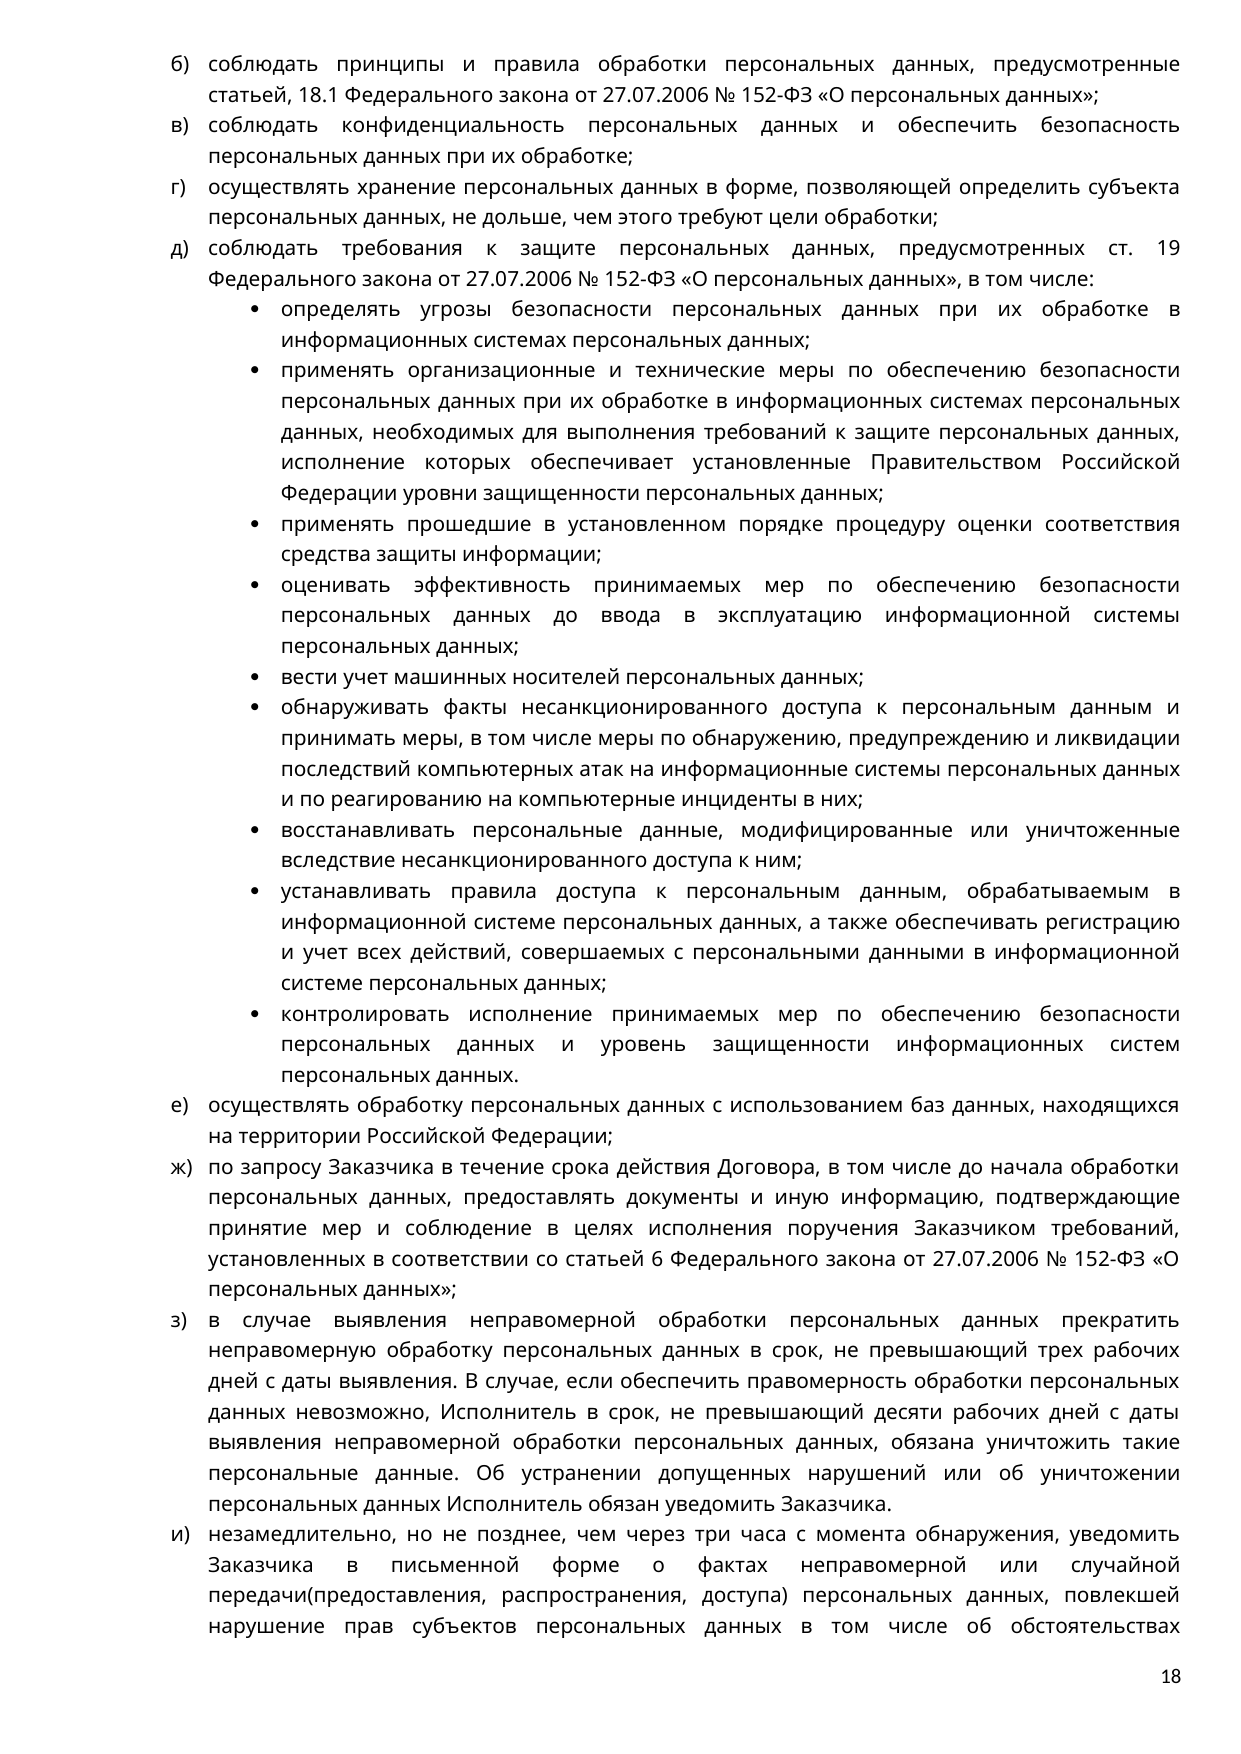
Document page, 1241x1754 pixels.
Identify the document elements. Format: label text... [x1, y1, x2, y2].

list определять угрозы безопасности персональных данных при их обработке в информационных системах персональных данных; [251, 294, 1181, 353]
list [170, 1519, 1181, 1640]
list соблюдать требования к защите персональных данных, предусмотренных ст. 19 Федерального закона от 27.07.2006 № 152-ФЗ «О персональных данных», в том числе: [170, 233, 1181, 292]
list соблюдать принципы и правила обработки персональных данных, предусмотренные статьей, 18.1 Федерального закона от 27.07.2006 № 152-ФЗ «О персональных данных»; [170, 49, 1181, 108]
list вести учет машинных носителей персональных данных; [251, 662, 1181, 690]
list устанавливать правила доступа к персональным данным, обрабатываемым в информационной системе персональных данных, а также обеспечивать регистрацию и учет всех действий, совершаемых с персональными данными в информационной системе персональных данных; [251, 876, 1181, 997]
list применять прошедшие в установленном порядке процедуру оценки соответствия средства защиты информации; [251, 509, 1181, 568]
list осуществлять обработку персональных данных с использованием баз данных, находящихся на территории Российской Федерации; [170, 1091, 1181, 1150]
list оценивать эффективность принимаемых мер по обеспечению безопасности персональных данных до ввода в эксплуатацию информационной системы персональных данных; [251, 570, 1181, 660]
list в случае выявления неправомерной обработки персональных данных прекратить неправомерную обработку персональных данных в срок, не превышающий трех рабочих дней с даты выявления. В случае, если обеспечить правомерность обработки персональных данных невозможно, Исполнитель в срок, не превышающий десяти рабочих дней с даты выявления неправомерной обработки персональных данных, обязана уничтожить такие персональные данные. Об устранении допущенных нарушений или об уничтожении персональных данных Исполнитель обязан уведомить Заказчика. [170, 1305, 1181, 1517]
list контролировать исполнение принимаемых мер по обеспечению безопасности персональных данных и уровень защищенности информационных систем персональных данных. [251, 999, 1181, 1088]
list осуществлять хранение персональных данных в форме, позволяющей определить субъекта персональных данных, не дольше, чем этого требуют цели обработки; [170, 172, 1181, 231]
list соблюдать конфиденциальность персональных данных и обеспечить безопасность персональных данных при их обработке; [170, 111, 1181, 170]
list применять организационные и технические меры по обеспечению безопасности персональных данных при их обработке в информационных системах персональных данных, необходимых для выполнения требований к защите персональных данных, исполнение которых обеспечивает установленные Правительством Российской Федерации уровни защищенности персональных данных; [251, 356, 1181, 507]
list восстанавливать персональные данные, модифицированные или уничтоженные вследствие несанкционированного доступа к ним; [251, 815, 1181, 874]
list обнаруживать факты несанкционированного доступа к персональным данным и принимать меры, в том числе меры по обнаружению, предупреждению и ликвидации последствий компьютерных атак на информационные системы персональных данных и по реагированию на компьютерные инциденты в них; [251, 692, 1181, 813]
list по запросу Заказчика в течение срока действия Договора, в том числе до начала обработки персональных данных, предоставлять документы и иную информацию, подтверждающие принятие мер и соблюдение в целях исполнения поручения Заказчиком требований, установленных в соответствии со статьей 6 Федерального закона от 27.07.2006 № 152-ФЗ «О персональных данных»; [170, 1152, 1181, 1303]
